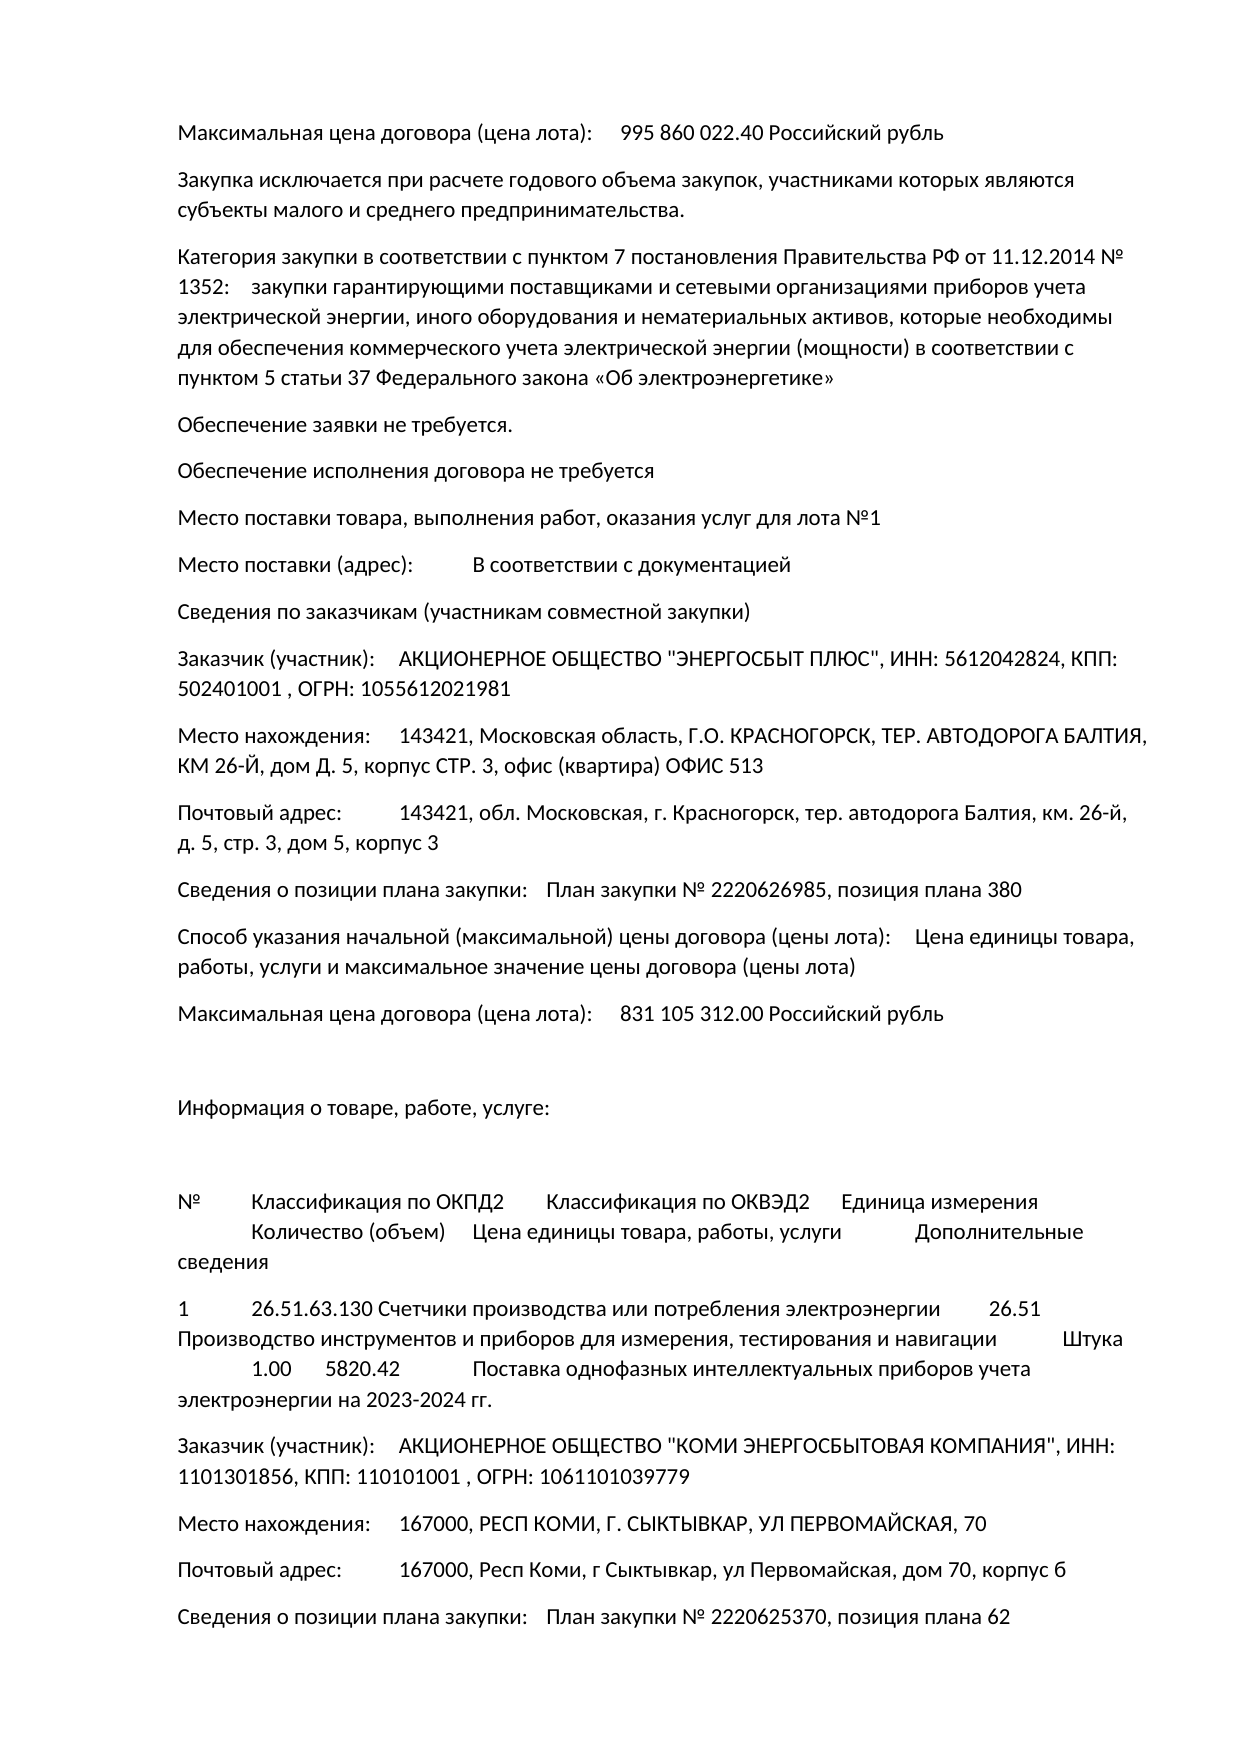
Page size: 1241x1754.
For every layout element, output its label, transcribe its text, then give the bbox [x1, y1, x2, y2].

text Заказчик (участник): АКЦИОНЕРНОЕ ОБЩЕСТВО "КОМИ ЭНЕРГОСБЫТОВАЯ КОМПАНИЯ", ИНН: 1101301856, КПП: 110101001 , ОГРН: 1061101039779 [177, 1432, 1152, 1490]
text Почтовый адрес: 167000, Респ Коми, г Сыктывкар, ул Первомайская, дом 70, корпус б [177, 1556, 1152, 1584]
text Обеспечение заявки не требуется. [177, 410, 1152, 438]
text Место нахождения: 167000, РЕСП КОМИ, Г. СЫКТЫВКАР, УЛ ПЕРВОМАЙСКАЯ, 70 [177, 1509, 1152, 1537]
text Почтовый адрес: 143421, обл. Московская, г. Красногорск, тер. автодорога Балтия, км. 26-й, д. 5, стр. 3, дом 5, корпус 3 [177, 798, 1152, 857]
text Максимальная цена договора (цена лота): 831 105 312.00 Российский рубль [177, 999, 1152, 1027]
text Способ указания начальной (максимальной) цены договора (цены лота): Цена единицы товара, работы, услуги и максимальное значение цены договора (цены лота) [177, 922, 1152, 981]
text № Классификация по ОКПД2 Классификация по ОКВЭД2 Единица измерения Количество (объем) Цена единицы товара, работы, услуги Дополнительные сведения [177, 1187, 1152, 1275]
text Сведения о позиции плана закупки: План закупки № 2220626985, позиция плана 380 [177, 875, 1152, 903]
text Заказчик (участник): АКЦИОНЕРНОЕ ОБЩЕСТВО "ЭНЕРГОСБЫТ ПЛЮС", ИНН: 5612042824, КПП: 502401001 , ОГРН: 1055612021981 [177, 644, 1152, 702]
text Место нахождения: 143421, Московская область, Г.О. КРАСНОГОРСК, ТЕР. АВТОДОРОГА БАЛТИЯ, КМ 26-Й, дом Д. 5, корпус СТР. 3, офис (квартира) ОФИС 513 [177, 721, 1152, 779]
text Сведения о позиции плана закупки: План закупки № 2220625370, позиция плана 62 [177, 1602, 1152, 1631]
text Место поставки (адрес): В соответствии с документацией [177, 550, 1152, 578]
text Закупка исключается при расчете годового объема закупок, участниками которых являются субъекты малого и среднего предпринимательства. [177, 165, 1152, 223]
text Обеспечение исполнения договора не требуется [177, 457, 1152, 485]
text Информация о товаре, работе, услуге: [177, 1093, 1152, 1121]
text Сведения по заказчикам (участникам совместной закупки) [177, 597, 1152, 625]
text Категория закупки в соответствии с пунктом 7 постановления Правительства РФ от 11.12.2014 № 1352: закупки гарантирующими поставщиками и сетевыми организациями приборов учета электрической энергии, иного оборудования и нематериальных активов, которые необходимы для обеспечения коммерческого учета электрической энергии (мощности) в соответствии с пунктом 5 статьи 37 Федерального закона «Об электроэнергетике» [177, 242, 1152, 391]
text Максимальная цена договора (цена лота): 995 860 022.40 Российский рубль [177, 118, 1152, 146]
text Место поставки товара, выполнения работ, оказания услуг для лота №1 [177, 503, 1152, 532]
